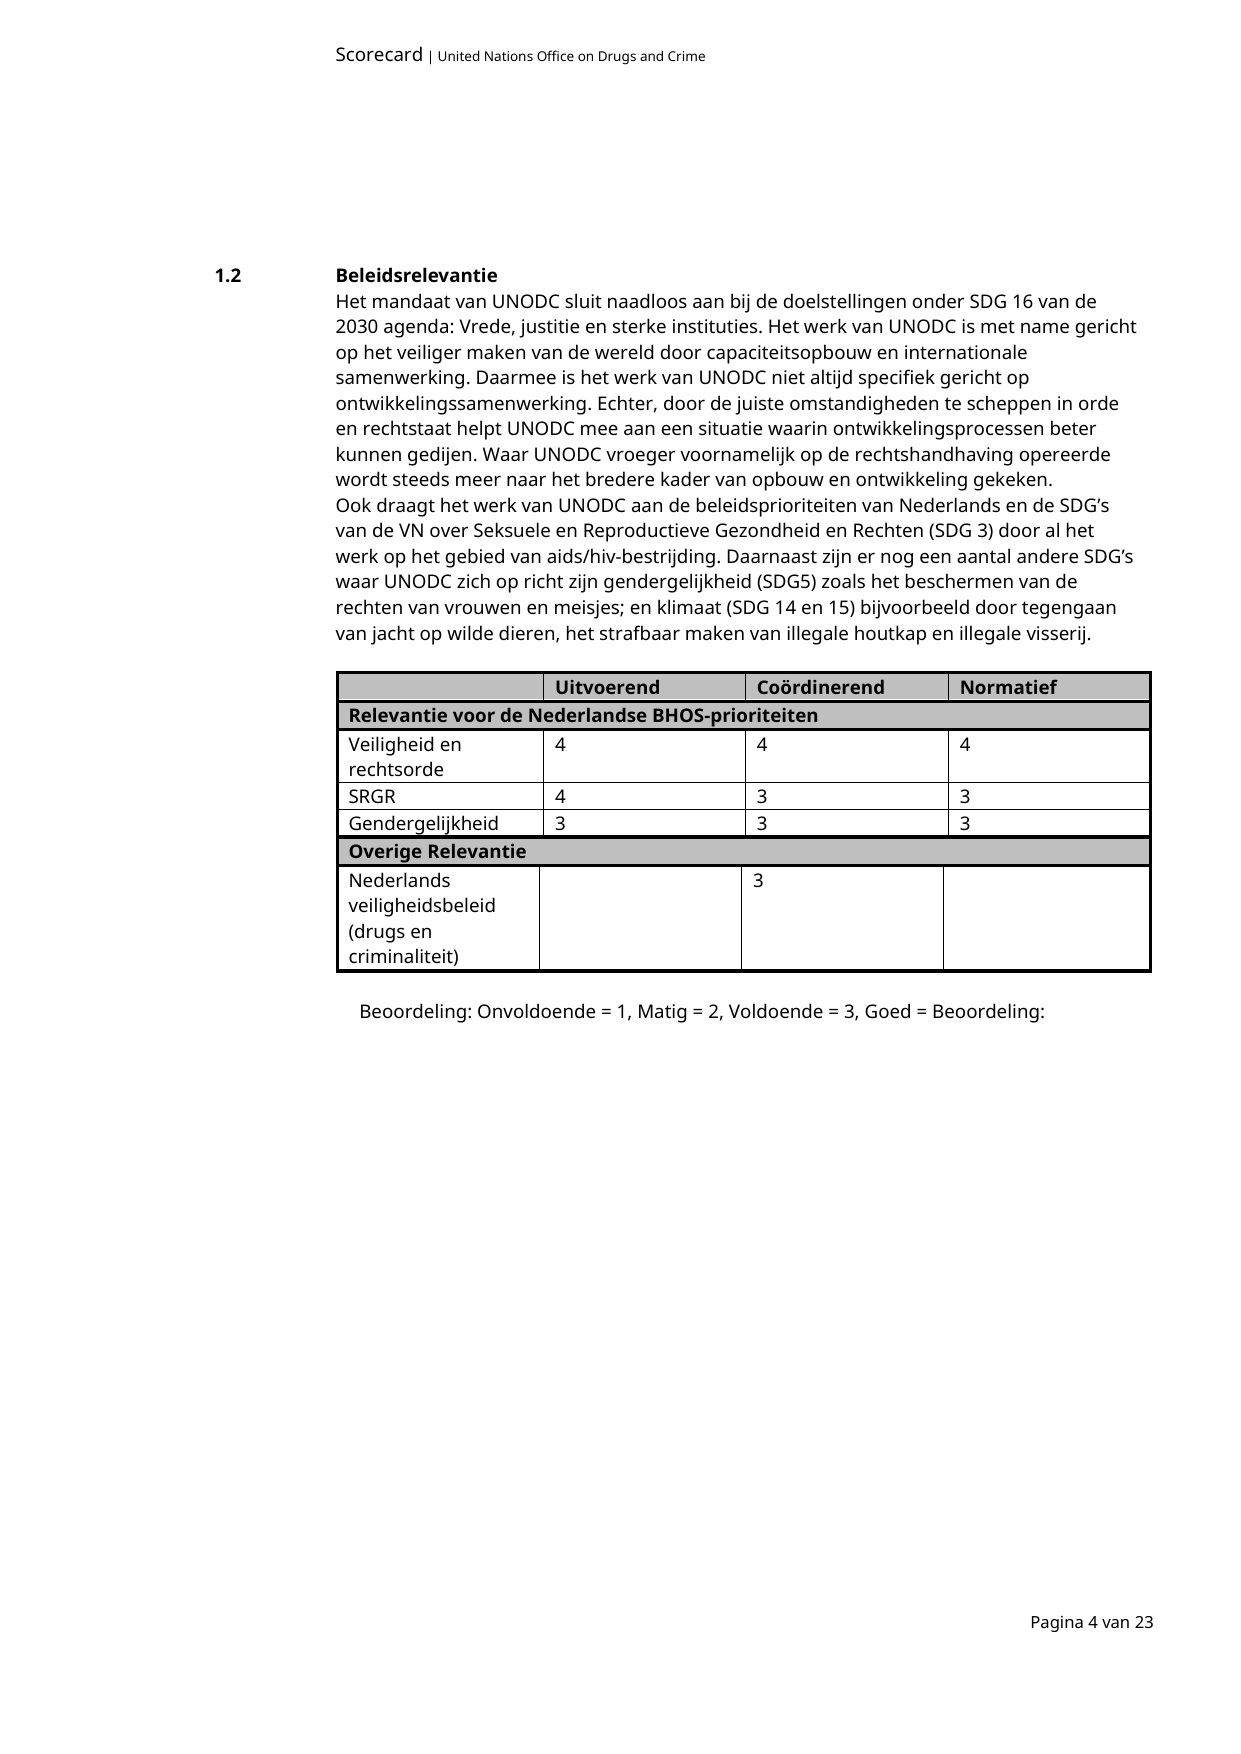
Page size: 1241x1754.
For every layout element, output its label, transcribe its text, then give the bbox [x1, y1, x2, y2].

table_cell Relevantie voor de Nederlandse BHOS-prioriteiten [339, 703, 1149, 728]
subtitle 1.2 Beleidsrelevantie [214, 262, 1140, 288]
table_header Uitvoerend [544, 674, 745, 699]
table_cell Veiligheid en rechtsorde [339, 731, 543, 782]
table_cell 3 [949, 783, 1149, 809]
table_header Coördinerend [746, 674, 948, 699]
table_cell Overige Relevantie [339, 839, 1149, 864]
text Het mandaat van UNODC sluit naadloos aan bij de doelstellingen onder SDG 16 van de 2030 agenda: Vrede, justitie en sterke instituties. Het werk van UNODC is met name gericht op het veiliger maken van de wereld door capaciteitsopbouw en internationale samenwerking. Daarmee is het werk van UNODC niet altijd specifiek gericht op ontwikkelingssamenwerking. Echter, door de juiste omstandigheden te scheppen in orde en rechtstaat helpt UNODC mee aan een situatie waarin ontwikkelingsprocessen beter kunnen gedijen. Waar UNODC vroeger voornamelijk op de rechtshandhaving opereerde wordt steeds meer naar het bredere kader van opbouw en ontwikkeling gekeken. [335, 288, 1140, 492]
table_header [339, 674, 543, 699]
table_cell Gendergelijkheid [339, 810, 543, 835]
table_cell 4 [544, 783, 745, 809]
table_cell 4 [544, 731, 745, 782]
table_cell [944, 867, 1149, 969]
table_header Normatief [949, 674, 1149, 699]
table_cell 4 [949, 731, 1149, 782]
text Beoordeling: Onvoldoende = 1, Matig = 2, Voldoende = 3, Goed = Beoordeling: [335, 998, 1140, 1023]
table_cell 3 [746, 783, 948, 809]
text Ook draagt het werk van UNODC aan de beleidsprioriteiten van Nederlands en de SDG’s van de VN over Seksuele en Reproductieve Gezondheid en Rechten (SDG 3) door al het werk op het gebied van aids/hiv-bestrijding. Daarnaast zijn er nog een aantal andere SDG’s waar UNODC zich op richt zijn gendergelijkheid (SDG5) zoals het beschermen van de rechten van vrouwen en meisjes; en klimaat (SDG 14 en 15) bijvoorbeeld door tegengaan van jacht op wilde dieren, het strafbaar maken van illegale houtkap en illegale visserij. [335, 492, 1140, 645]
table_cell 3 [742, 867, 943, 969]
table_cell 3 [746, 810, 948, 835]
table_cell Nederlands veiligheidsbeleid (drugs en criminaliteit) [339, 867, 539, 969]
table_cell 3 [544, 810, 745, 835]
table_cell 3 [949, 810, 1149, 835]
table_cell [540, 867, 741, 969]
table_cell SRGR [339, 783, 543, 809]
table_cell 4 [746, 731, 948, 782]
